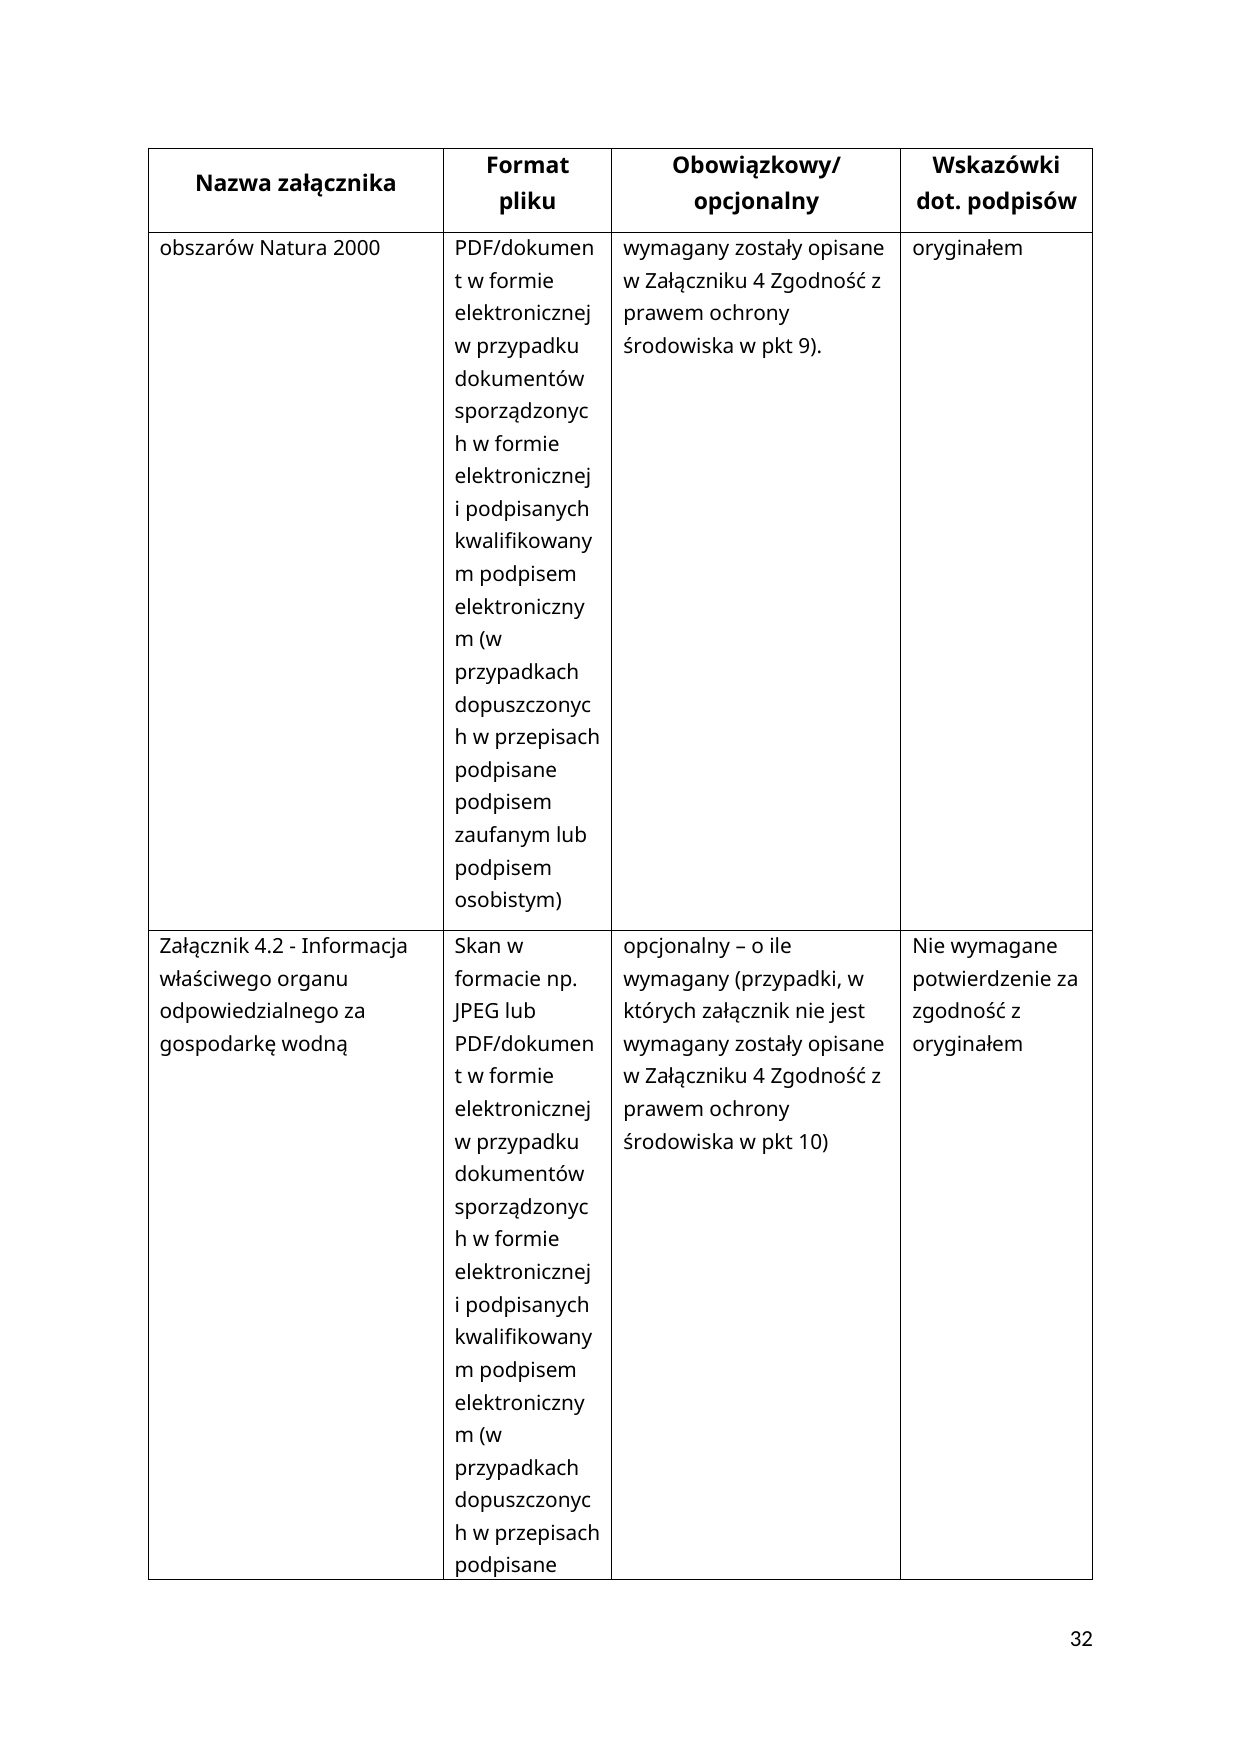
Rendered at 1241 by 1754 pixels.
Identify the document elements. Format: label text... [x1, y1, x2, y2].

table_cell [901, 233, 1092, 930]
table_header Wskazówki dot. podpisów [901, 149, 1092, 232]
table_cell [444, 233, 611, 930]
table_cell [149, 931, 443, 1579]
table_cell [612, 931, 900, 1579]
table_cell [444, 931, 611, 1579]
table_header Obowiązkowy/opcjonalny [612, 149, 900, 232]
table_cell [149, 233, 443, 930]
table_header Format pliku [444, 149, 611, 232]
table_header Nazwa załącznika [149, 149, 443, 232]
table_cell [612, 233, 900, 930]
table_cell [901, 931, 1092, 1579]
